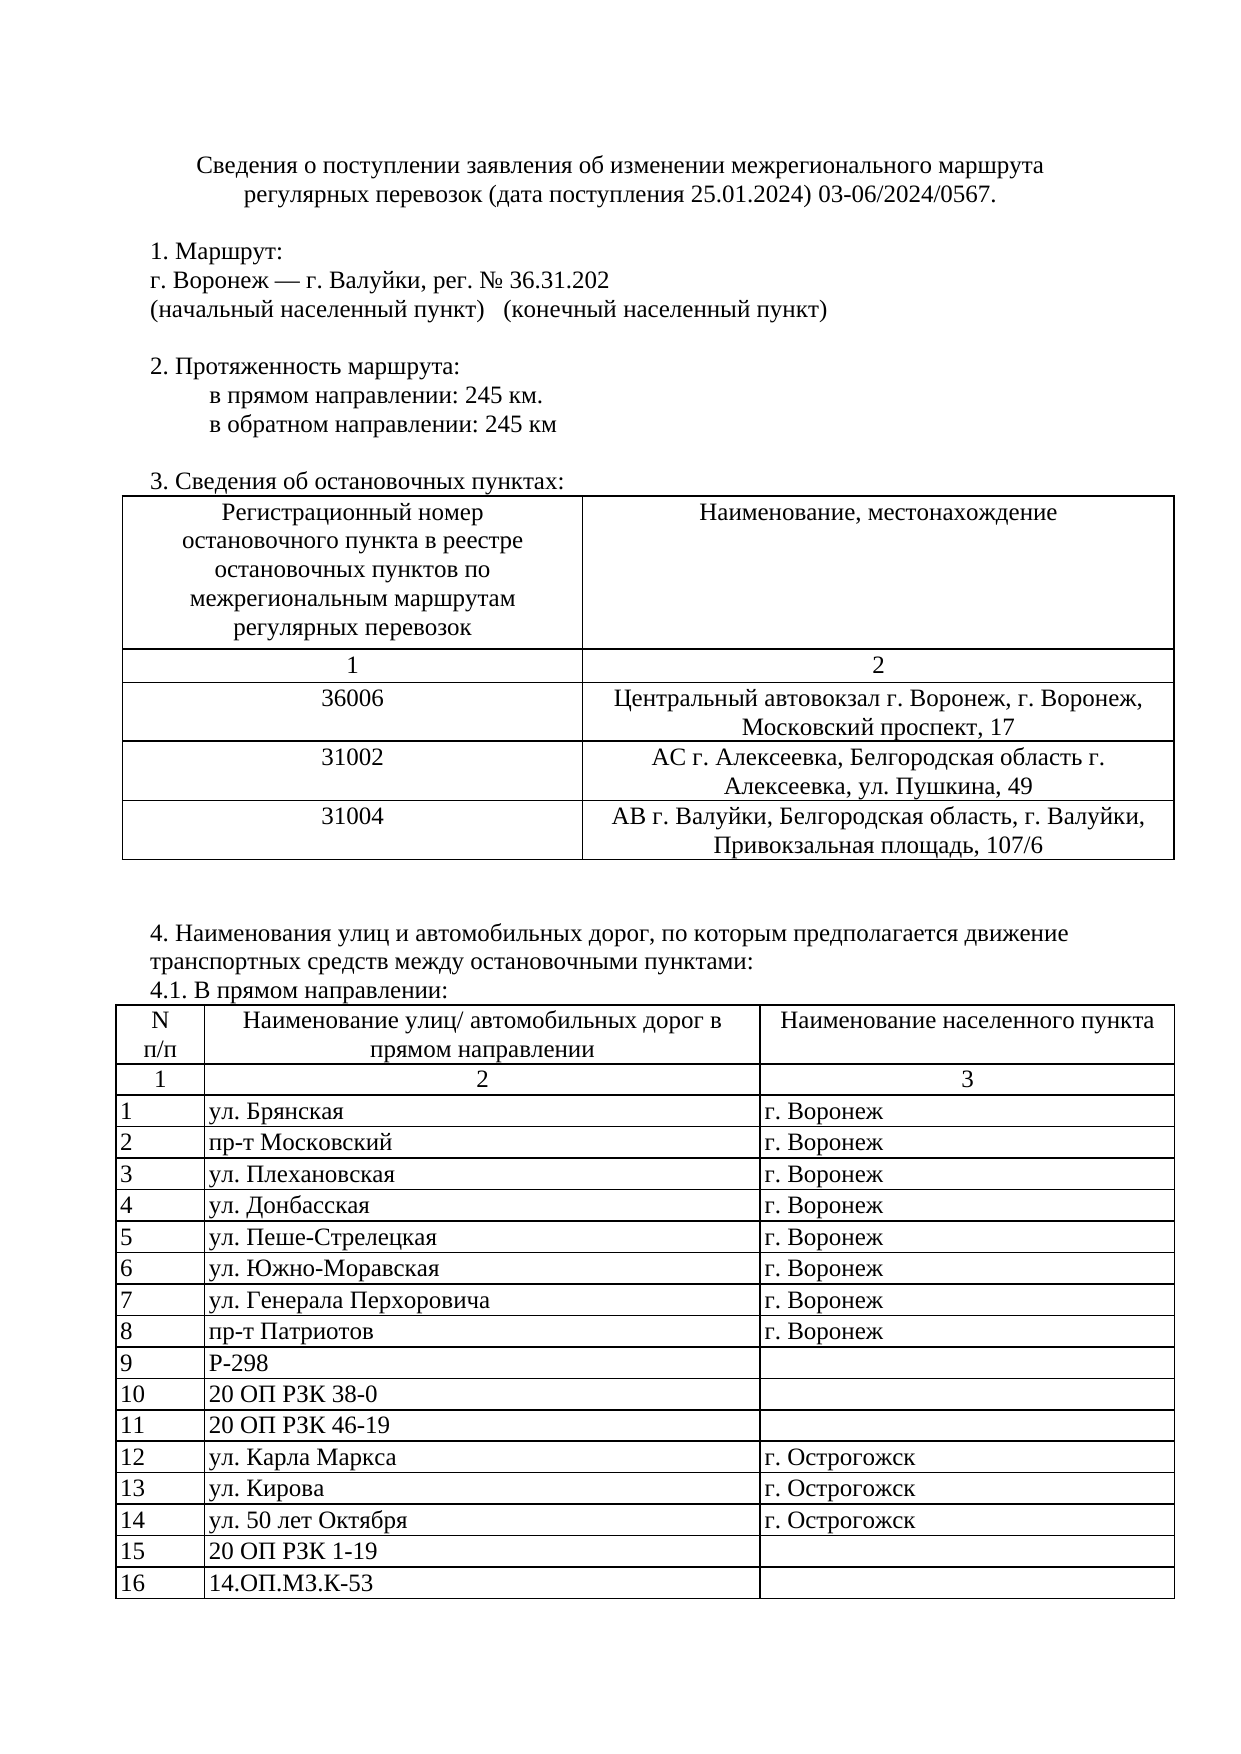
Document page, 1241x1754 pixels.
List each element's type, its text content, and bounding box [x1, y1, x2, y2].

table_header Наименование улиц/ автомобильных дорог в прямом направлении [205, 1006, 759, 1063]
text 4.1. В прямом направлении: [150, 975, 1090, 1004]
table_cell г. Воронеж [761, 1316, 1174, 1346]
table_cell ул. Пеше-Стрелецкая [205, 1222, 759, 1252]
text 2. Протяженность маршрута: [150, 351, 1090, 380]
table_cell АС г. Алексеевка, Белгородская область г. Алексеевка, ул. Пушкина, 49 [583, 742, 1173, 799]
table_cell пр-т Московский [205, 1127, 759, 1157]
table_cell г. Воронеж [761, 1222, 1174, 1252]
table_header N п/п [117, 1006, 204, 1063]
table_cell 20 ОП РЗК 46-19 [205, 1411, 759, 1440]
text в прямом направлении: 245 км. [150, 380, 1090, 409]
table_cell 31004 [123, 801, 582, 858]
table_cell г. Воронеж [761, 1190, 1174, 1220]
table_cell 2 [583, 650, 1173, 681]
table_cell 2 [117, 1127, 204, 1157]
table_cell 3 [117, 1159, 204, 1189]
table_cell г. Воронеж [761, 1253, 1174, 1283]
table_cell 15 [117, 1536, 204, 1566]
table_cell г. Острогожск [761, 1442, 1174, 1472]
table_cell г. Острогожск [761, 1473, 1174, 1503]
table_cell ул. Кирова [205, 1473, 759, 1503]
table_cell [761, 1379, 1174, 1409]
table_cell г. Острогожск [761, 1505, 1174, 1535]
table_cell [761, 1348, 1174, 1377]
text 1. Маршрут: [150, 236, 1090, 265]
table_cell 7 [117, 1285, 204, 1314]
table_cell 4 [117, 1190, 204, 1220]
text в обратном направлении: 245 км [150, 409, 1090, 437]
table_cell 10 [117, 1379, 204, 1409]
text г. Воронеж — г. Валуйки, рег. № 36.31.202 [150, 265, 1090, 294]
table_header Регистрационный номер остановочного пункта в реестре остановочных пунктов по межрегиональным маршрутам регулярных перевозок [123, 497, 582, 648]
table_header Наименование, местонахождение [583, 497, 1173, 648]
table_cell 1 [117, 1096, 204, 1126]
table_cell 5 [117, 1222, 204, 1252]
table_cell 13 [117, 1473, 204, 1503]
table_cell 36006 [123, 683, 582, 740]
text (начальный населенный пункт) (конечный населенный пункт) [150, 294, 1090, 322]
table_cell ул. Донбасская [205, 1190, 759, 1220]
table_cell Р-298 [205, 1348, 759, 1377]
table_cell 11 [117, 1411, 204, 1440]
table_cell г. Воронеж [761, 1285, 1174, 1314]
table_cell 14.ОП.МЗ.К-53 [205, 1568, 759, 1598]
table_cell 6 [117, 1253, 204, 1283]
text Сведения о поступлении заявления об изменении межрегионального маршрута регулярных перевозок (дата поступления 25.01.2024) 03-06/2024/0567. [150, 150, 1090, 207]
table_cell [761, 1411, 1174, 1440]
table_cell 8 [117, 1316, 204, 1346]
table_cell Центральный автовокзал г. Воронеж, г. Воронеж, Московский проспект, 17 [583, 683, 1173, 740]
table_cell ул. Карла Маркса [205, 1442, 759, 1472]
table_cell г. Воронеж [761, 1159, 1174, 1189]
table_cell ул. 50 лет Октября [205, 1505, 759, 1535]
text 4. Наименования улиц и автомобильных дорог, по которым предполагается движение транспортных средств между остановочными пунктами: [150, 918, 1090, 975]
table_header Наименование населенного пункта [761, 1006, 1174, 1063]
table_cell 31002 [123, 742, 582, 799]
table_cell пр-т Патриотов [205, 1316, 759, 1346]
table_cell 3 [761, 1065, 1174, 1094]
table_cell ул. Плехановская [205, 1159, 759, 1189]
table_cell 1 [117, 1065, 204, 1094]
table_cell 16 [117, 1568, 204, 1598]
table_cell АВ г. Валуйки, Белгородская область, г. Валуйки, Привокзальная площадь, 107/6 [583, 801, 1173, 858]
table_cell г. Воронеж [761, 1096, 1174, 1126]
table_cell ул. Южно-Моравская [205, 1253, 759, 1283]
table_cell 1 [123, 650, 582, 681]
table_cell 14 [117, 1505, 204, 1535]
table_cell г. Воронеж [761, 1127, 1174, 1157]
table_cell [761, 1536, 1174, 1566]
table_cell 12 [117, 1442, 204, 1472]
table_cell [761, 1568, 1174, 1598]
text 3. Сведения об остановочных пунктах: [150, 466, 1090, 495]
table_cell 20 ОП РЗК 1-19 [205, 1536, 759, 1566]
table_cell ул. Генерала Перхоровича [205, 1285, 759, 1314]
table_cell 2 [205, 1065, 759, 1094]
table_cell ул. Брянская [205, 1096, 759, 1126]
table_cell 9 [117, 1348, 204, 1377]
table_cell 20 ОП РЗК 38-0 [205, 1379, 759, 1409]
